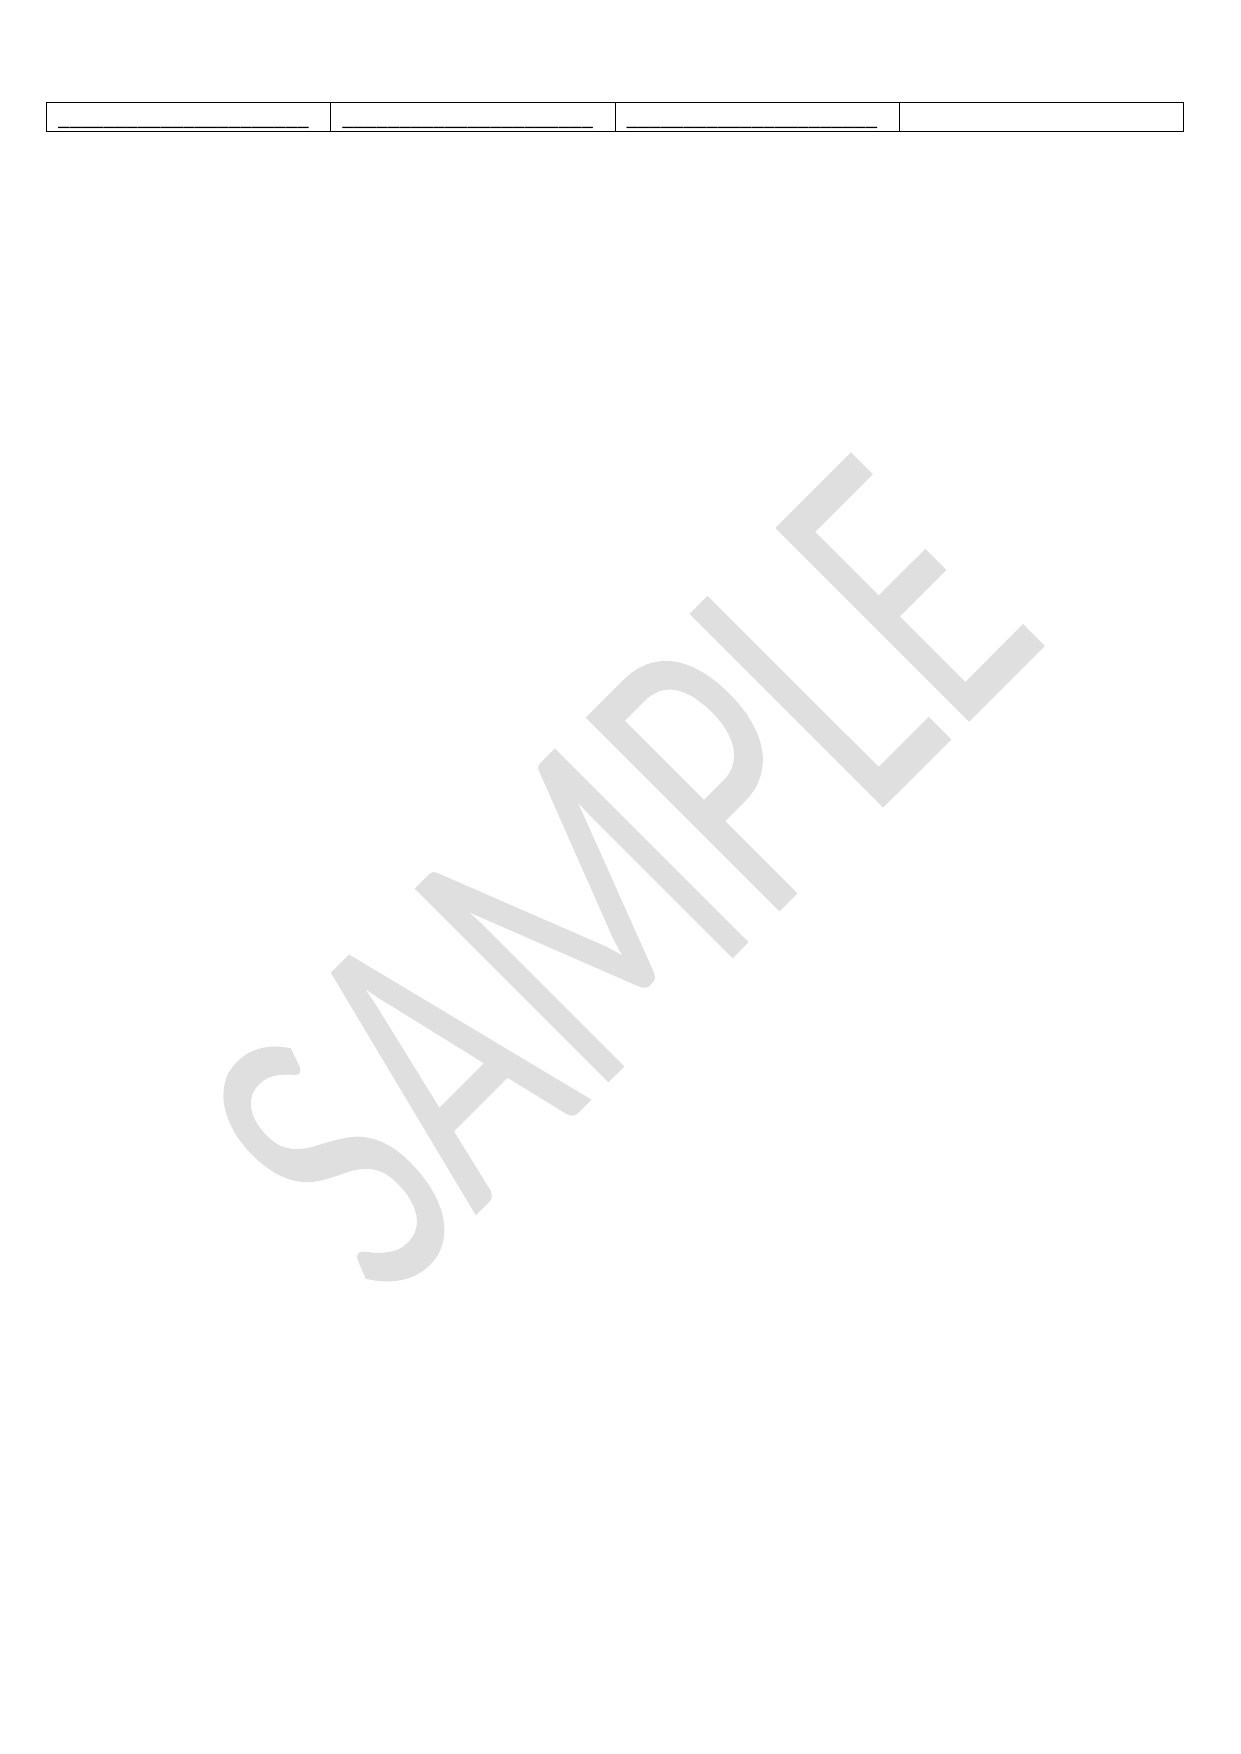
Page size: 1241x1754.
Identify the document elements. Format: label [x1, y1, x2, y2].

table_cell [331, 103, 615, 131]
table_cell [900, 103, 1183, 131]
table_cell [47, 103, 330, 131]
table_cell [616, 103, 899, 131]
